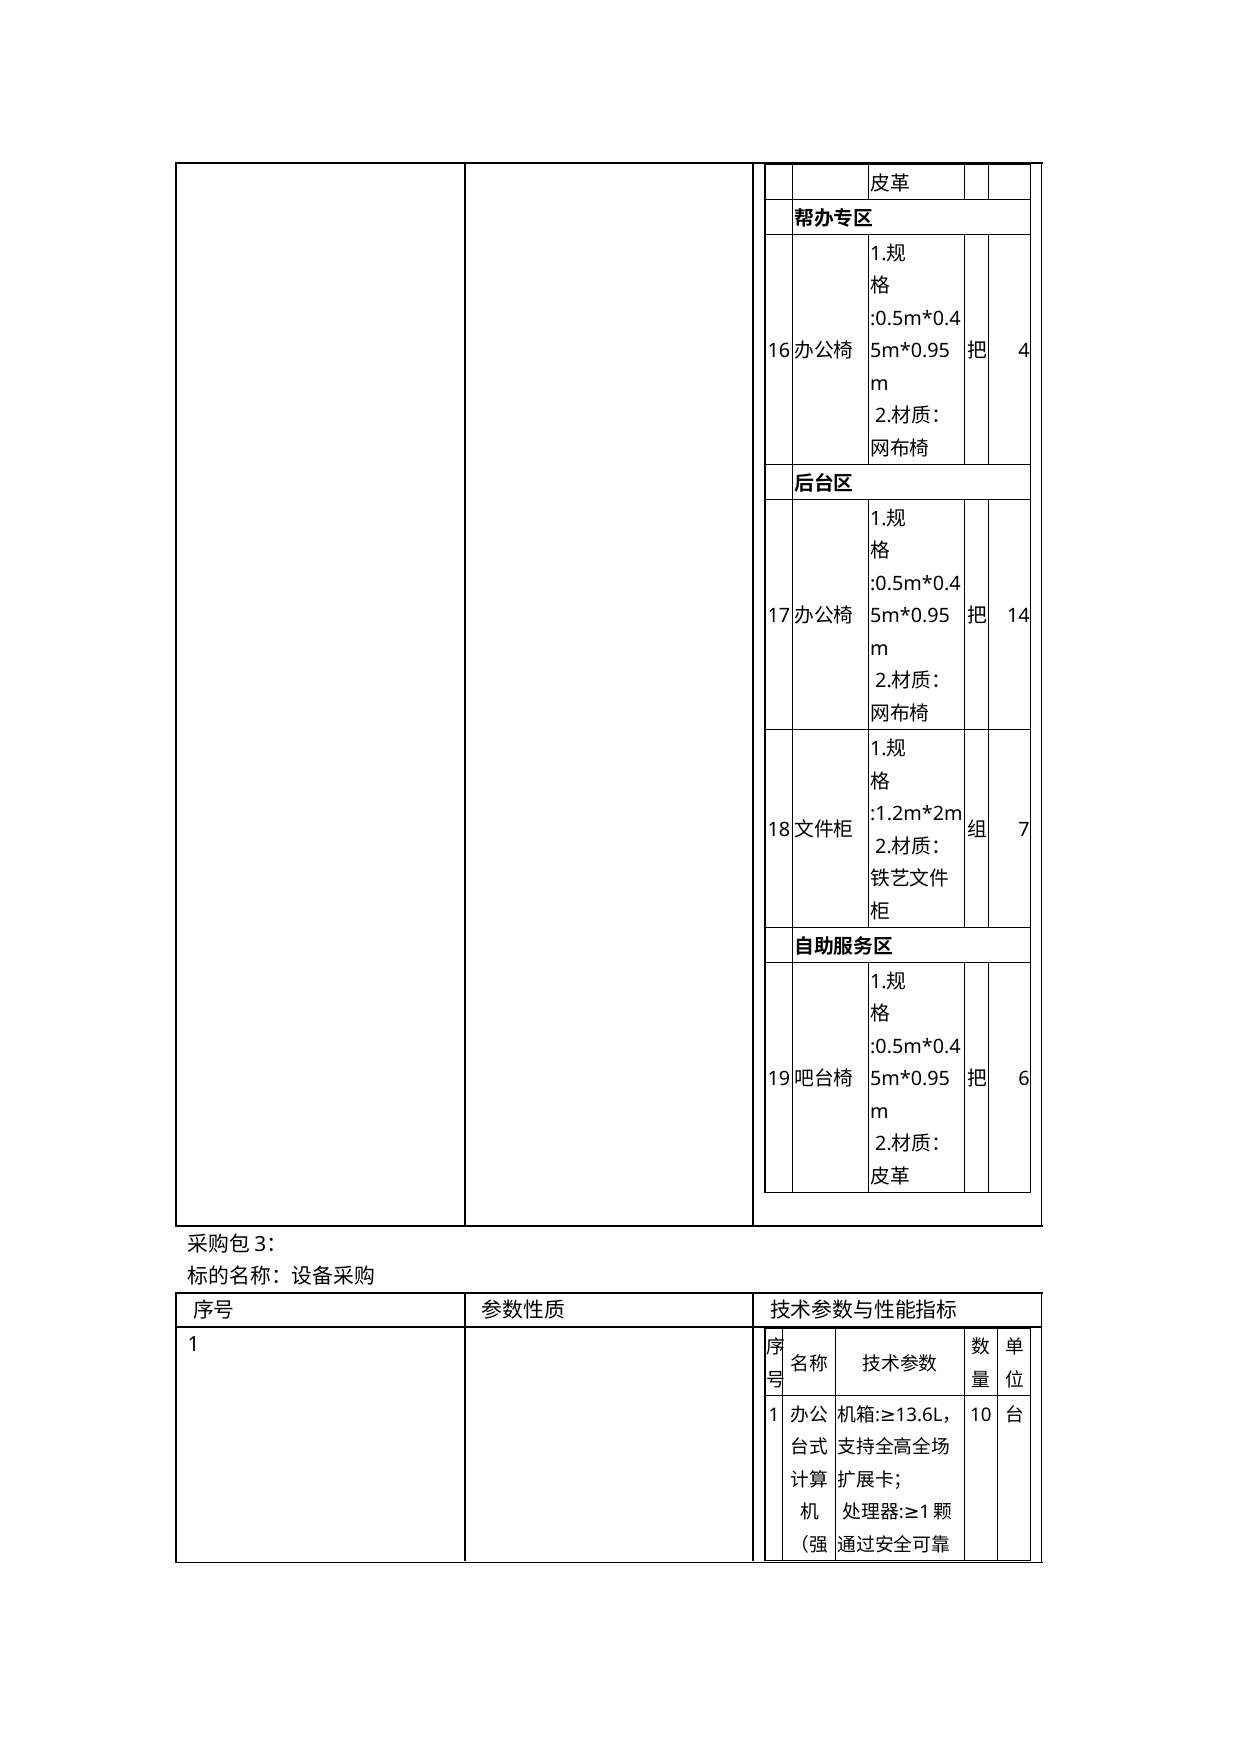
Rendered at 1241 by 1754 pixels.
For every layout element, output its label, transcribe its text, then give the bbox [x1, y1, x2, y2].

text 采购包3： [187, 1227, 1053, 1259]
table_cell [965, 1329, 997, 1395]
table_cell [836, 1329, 964, 1395]
table_cell 1 [177, 164, 464, 1225]
table_cell [466, 1328, 752, 1561]
table_header 参数性质 [466, 1294, 752, 1326]
table_cell [783, 1329, 835, 1395]
table_cell [998, 1396, 1030, 1560]
table_cell [766, 1329, 782, 1395]
table_cell [1031, 1328, 1041, 1561]
table_cell [998, 1329, 1030, 1395]
table_cell 1 [177, 1328, 464, 1561]
table_cell [783, 1396, 835, 1560]
table_header 序号 [177, 1294, 464, 1326]
text 标的名称：设备采购 [187, 1259, 1053, 1292]
table_cell [836, 1396, 964, 1560]
table_cell [754, 164, 1041, 1225]
table_header 技术参数与性能指标 [754, 1294, 1041, 1326]
table_cell [754, 1328, 764, 1561]
table_cell [766, 1396, 782, 1560]
table_cell [965, 1396, 997, 1560]
table_cell [466, 164, 752, 1225]
